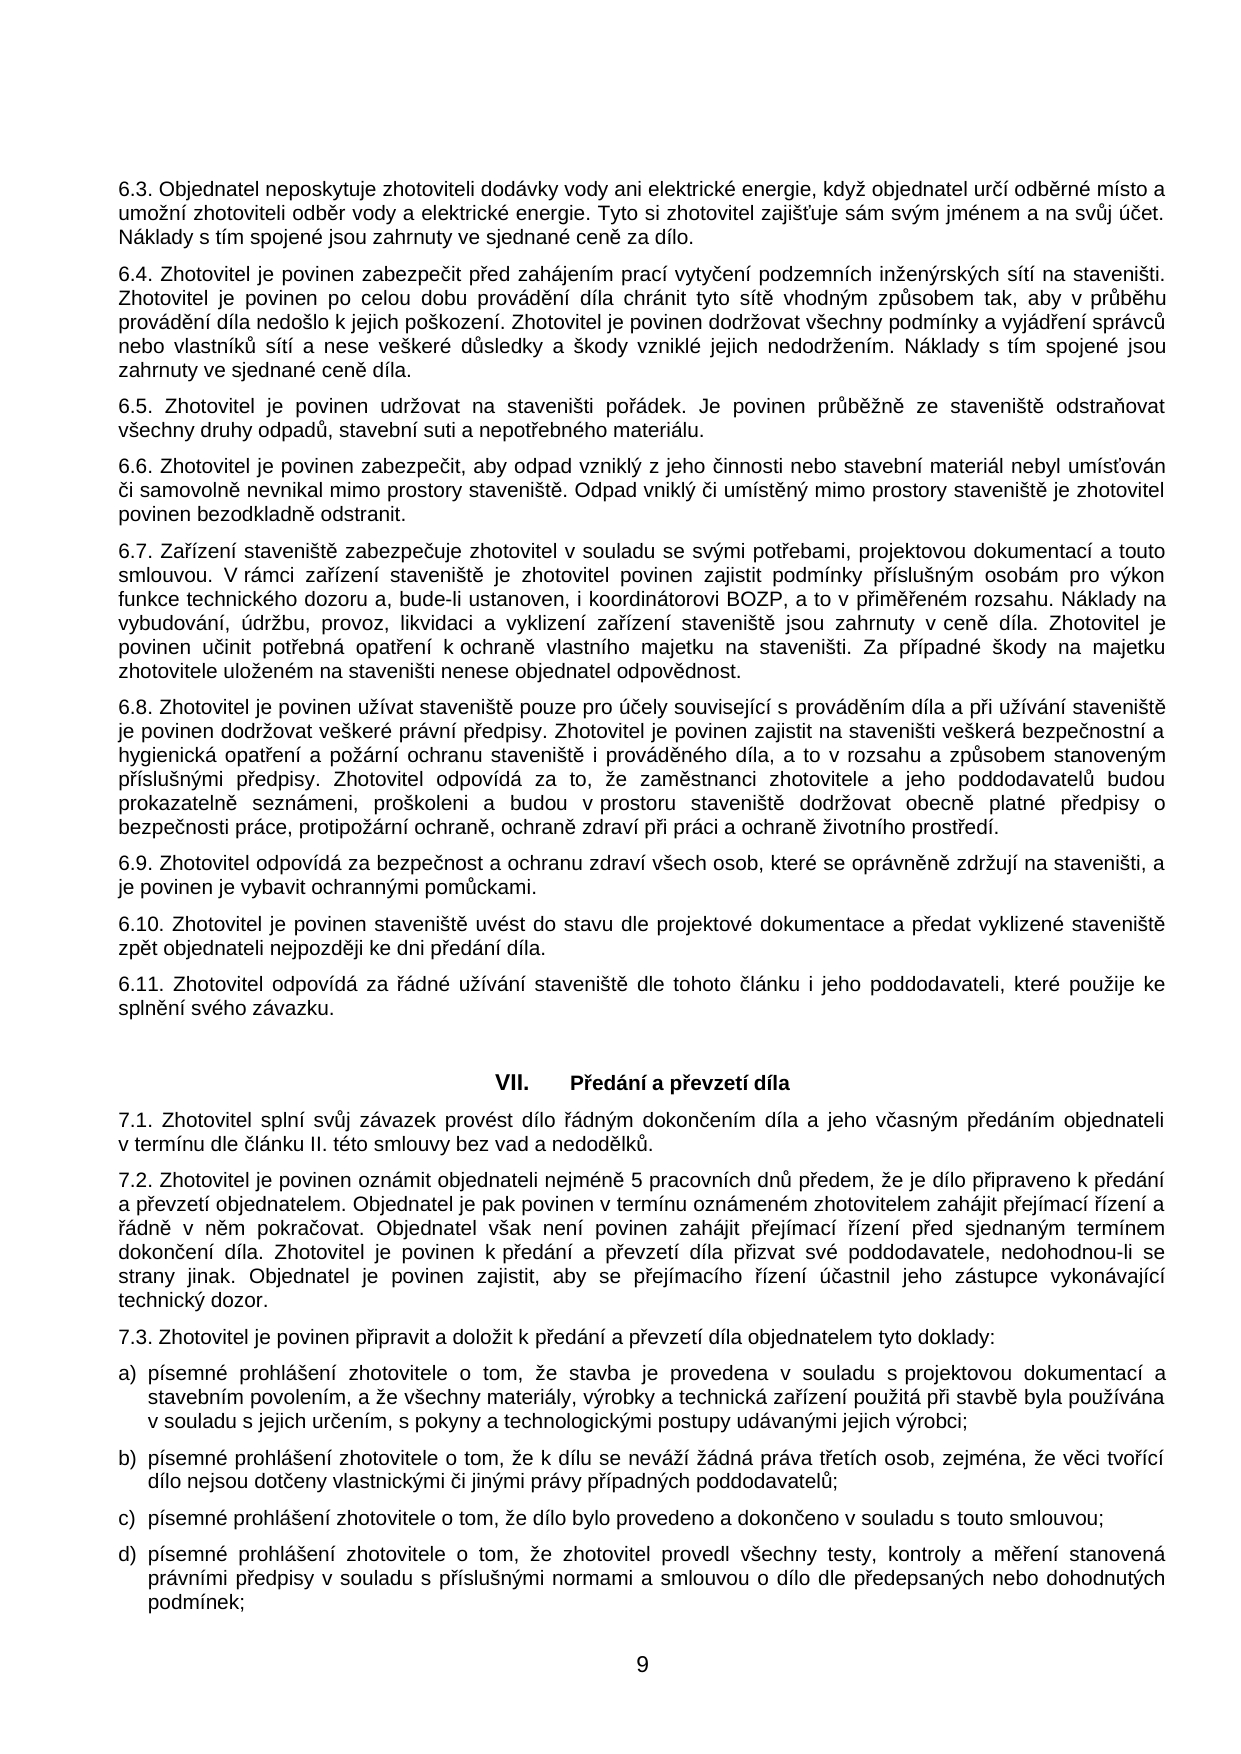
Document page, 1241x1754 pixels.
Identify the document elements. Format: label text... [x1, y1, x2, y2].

list písemné prohlášení zhotovitele o tom, že stavba je provedena v souladu s projektovou dokumentací a stavebním povolením, a že všechny materiály, výrobky a technická zařízení použitá při stavbě byla používána v souladu s jejich určením, s pokyny a technologickými postupy udávanými jejich výrobci; [118, 1361, 1167, 1433]
text 6.8. Zhotovitel je povinen užívat staveniště pouze pro účely související s prováděním díla a při užívání staveniště je povinen dodržovat veškeré právní předpisy. Zhotovitel je povinen zajistit na staveništi veškerá bezpečnostní a hygienická opatření a požární ochranu staveniště i prováděného díla, a to v rozsahu a způsobem stanoveným příslušnými předpisy. Zhotovitel odpovídá za to, že zaměstnanci zhotovitele a jeho poddodavatelů budou prokazatelně seznámeni, proškoleni a budou v prostoru staveniště dodržovat obecně platné předpisy o bezpečnosti práce, protipožární ochraně, ochraně zdraví při práci a ochraně životního prostředí. [118, 695, 1167, 839]
list písemné prohlášení zhotovitele o tom, že k dílu se neváží žádná práva třetích osob, zejména, že věci tvořící dílo nejsou dotčeny vlastnickými či jinými právy případných poddodavatelů; [118, 1445, 1167, 1493]
text 7.2. Zhotovitel je povinen oznámit objednateli nejméně 5 pracovních dnů předem, že je dílo připraveno k předání a převzetí objednatelem. Objednatel je pak povinen v termínu oznámeném zhotovitelem zahájit přejímací řízení a řádně v něm pokračovat. Objednatel však není povinen zahájit přejímací řízení před sjednaným termínem dokončení díla. Zhotovitel je povinen k předání a převzetí díla přizvat své poddodavatele, nedohodnou-li se strany jinak. Objednatel je povinen zajistit, aby se přejímacího řízení účastnil jeho zástupce vykonávající technický dozor. [118, 1168, 1167, 1312]
text 6.11. Zhotovitel odpovídá za řádné užívání staveniště dle tohoto článku i jeho poddodavateli, které použije ke splnění svého závazku. [118, 972, 1167, 1020]
text 6.3. Objednatel neposkytuje zhotoviteli dodávky vody ani elektrické energie, když objednatel určí odběrné místo a umožní zhotoviteli odběr vody a elektrické energie. Tyto si zhotovitel zajišťuje sám svým jménem a na svůj účet. Náklady s tím spojené jsou zahrnuty ve sjednané ceně za dílo. [118, 177, 1167, 249]
text 6.10. Zhotovitel je povinen staveniště uvést do stavu dle projektové dokumentace a předat vyklizené staveniště zpět objednateli nejpozději ke dni předání díla. [118, 912, 1167, 959]
list písemné prohlášení zhotovitele o tom, že dílo bylo provedeno a dokončeno v souladu s touto smlouvou; [118, 1506, 1167, 1530]
text 6.7. Zařízení staveniště zabezpečuje zhotovitel v souladu se svými potřebami, projektovou dokumentací a touto smlouvou. V rámci zařízení staveniště je zhotovitel povinen zajistit podmínky příslušným osobám pro výkon funkce technického dozoru a, bude-li ustanoven, i koordinátorovi BOZP, a to v přiměřeném rozsahu. Náklady na vybudování, údržbu, provoz, likvidaci a vyklizení zařízení staveniště jsou zahrnuty v ceně díla. Zhotovitel je povinen učinit potřebná opatření k ochraně vlastního majetku na staveništi. Za případné škody na majetku zhotovitele uloženém na staveništi nenese objednatel odpovědnost. [118, 539, 1167, 682]
text 6.6. Zhotovitel je povinen zabezpečit, aby odpad vzniklý z jeho činnosti nebo stavební materiál nebyl umísťován či samovolně nevnikal mimo prostory staveniště. Odpad vniklý či umístěný mimo prostory staveniště je zhotovitel povinen bezodkladně odstranit. [118, 454, 1167, 526]
text 6.4. Zhotovitel je povinen zabezpečit před zahájením prací vytyčení podzemních inženýrských sítí na staveništi. Zhotovitel je povinen po celou dobu provádění díla chránit tyto sítě vhodným způsobem tak, aby v průběhu provádění díla nedošlo k jejich poškození. Zhotovitel je povinen dodržovat všechny podmínky a vyjádření správců nebo vlastníků sítí a nese veškeré důsledky a škody vzniklé jejich nedodržením. Náklady s tím spojené jsou zahrnuty ve sjednané ceně díla. [118, 262, 1167, 381]
text 6.9. Zhotovitel odpovídá za bezpečnost a ochranu zdraví všech osob, které se oprávněně zdržují na staveništi, a je povinen je vybavit ochrannými pomůckami. [118, 851, 1167, 899]
subtitle Předání a převzetí díla [118, 1069, 1167, 1095]
subtitle 7.1. Zhotovitel splní svůj závazek provést dílo řádným dokončením díla a jeho včasným předáním objednateli v termínu dle článku II. této smlouvy bez vad a nedodělků. [118, 1108, 1167, 1156]
list písemné prohlášení zhotovitele o tom, že zhotovitel provedl všechny testy, kontroly a měření stanovená právními předpisy v souladu s příslušnými normami a smlouvou o dílo dle předepsaných nebo dohodnutých podmínek; [118, 1542, 1167, 1614]
text 6.5. Zhotovitel je povinen udržovat na staveništi pořádek. Je povinen průběžně ze staveniště odstraňovat všechny druhy odpadů, stavební suti a nepotřebného materiálu. [118, 394, 1167, 442]
text 7.3. Zhotovitel je povinen připravit a doložit k předání a převzetí díla objednatelem tyto doklady: [118, 1324, 1167, 1348]
